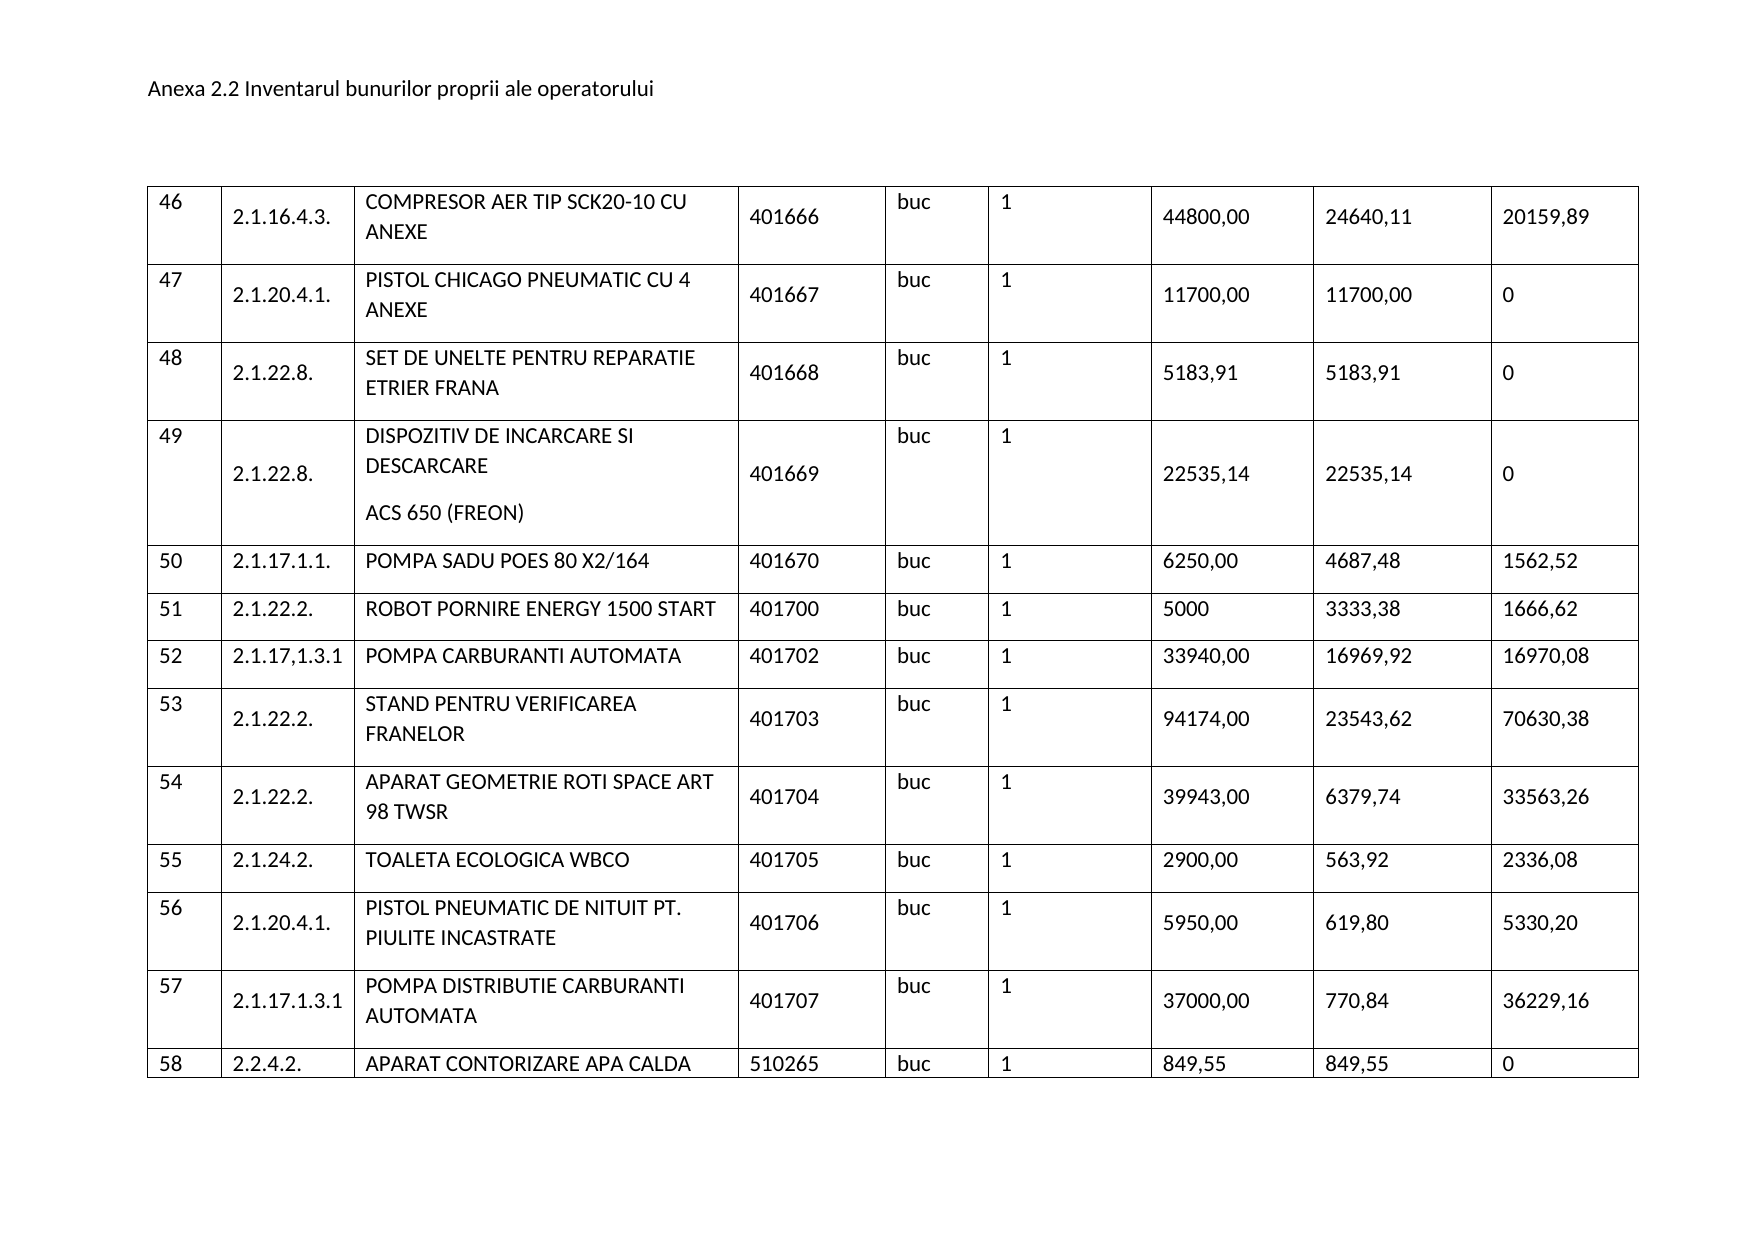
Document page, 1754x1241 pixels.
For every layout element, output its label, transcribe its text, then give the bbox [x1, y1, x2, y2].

table_cell 563,92 [1314, 845, 1491, 892]
table_cell 1 [989, 767, 1151, 844]
table_cell 401705 [739, 845, 885, 892]
table_cell buc [886, 187, 988, 264]
table_cell 401702 [739, 641, 885, 688]
table_cell 2.1.22.8. [222, 343, 354, 420]
table_cell 2900,00 [1152, 845, 1313, 892]
table_cell 1666,62 [1492, 594, 1638, 640]
table_cell 94174,00 [1152, 689, 1313, 766]
table_cell 5183,91 [1152, 343, 1313, 420]
table_cell 2.1.22.2. [222, 594, 354, 640]
table_cell 44800,00 [1152, 187, 1313, 264]
table_cell 0 [1492, 343, 1638, 420]
table_cell 4687,48 [1314, 546, 1491, 593]
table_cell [355, 1049, 738, 1077]
table_cell 57 [148, 971, 221, 1048]
table_cell 401666 [739, 187, 885, 264]
table_cell 2.1.17.1.3.1 [222, 971, 354, 1048]
table_cell 5950,00 [1152, 893, 1313, 970]
table_cell 2.1.22.2. [222, 689, 354, 766]
table_cell buc [886, 893, 988, 970]
table_cell 16970,08 [1492, 641, 1638, 688]
table_cell 70630,38 [1492, 689, 1638, 766]
table_cell 39943,00 [1152, 767, 1313, 844]
table_cell buc [886, 641, 988, 688]
table_cell 33940,00 [1152, 641, 1313, 688]
table_cell 5330,20 [1492, 893, 1638, 970]
table_cell 2.1.20.4.1. [222, 265, 354, 342]
table_cell buc [886, 767, 988, 844]
table_cell PISTOL CHICAGO PNEUMATIC CU 4 ANEXE [355, 265, 738, 342]
table_cell 1 [989, 971, 1151, 1048]
table_cell 6250,00 [1152, 546, 1313, 593]
table_cell 0 [1492, 1049, 1638, 1077]
table_cell 510265 [739, 1049, 885, 1077]
table_cell 24640,11 [1314, 187, 1491, 264]
table_cell 849,55 [1314, 1049, 1491, 1077]
table_cell ROBOT PORNIRE ENERGY 1500 START [355, 594, 738, 640]
table_cell 401669 [739, 421, 885, 545]
table_cell 2.1.24.2. [222, 845, 354, 892]
table_cell buc [886, 1049, 988, 1077]
table_cell 401668 [739, 343, 885, 420]
table_cell 1 [989, 641, 1151, 688]
table_cell 1 [989, 689, 1151, 766]
table_cell buc [886, 594, 988, 640]
table_cell 2.2.4.2. [222, 1049, 354, 1077]
table_cell 1 [989, 893, 1151, 970]
table_cell 401703 [739, 689, 885, 766]
table_cell 48 [148, 343, 221, 420]
table_cell buc [886, 971, 988, 1048]
table_cell PISTOL PNEUMATIC DE NITUIT PT. PIULITE INCASTRATE [355, 893, 738, 970]
table_cell 1 [989, 265, 1151, 342]
table_cell 1 [989, 845, 1151, 892]
table_cell 6379,74 [1314, 767, 1491, 844]
table_cell 16969,92 [1314, 641, 1491, 688]
table_cell 22535,14 [1152, 421, 1313, 545]
table_cell 52 [148, 641, 221, 688]
table_cell 401700 [739, 594, 885, 640]
table_cell 2.1.22.8. [222, 421, 354, 545]
table_cell 58 [148, 1049, 221, 1077]
table_cell 0 [1492, 421, 1638, 545]
table_cell 401704 [739, 767, 885, 844]
table_cell 1 [989, 187, 1151, 264]
table_cell 1562,52 [1492, 546, 1638, 593]
table_cell 53 [148, 689, 221, 766]
table_cell 3333,38 [1314, 594, 1491, 640]
table_cell SET DE UNELTE PENTRU REPARATIE ETRIER FRANA [355, 343, 738, 420]
table_cell 401706 [739, 893, 885, 970]
table_cell TOALETA ECOLOGICA WBCO [355, 845, 738, 892]
table_cell POMPA CARBURANTI AUTOMATA [355, 641, 738, 688]
table_cell 0 [1492, 265, 1638, 342]
table_cell 401670 [739, 546, 885, 593]
table_cell buc [886, 265, 988, 342]
table_cell 5000 [1152, 594, 1313, 640]
table_cell 55 [148, 845, 221, 892]
table_cell 2.1.22.2. [222, 767, 354, 844]
table_cell 5183,91 [1314, 343, 1491, 420]
table_cell APARAT GEOMETRIE ROTI SPACE ART 98 TWSR [355, 767, 738, 844]
table_cell 33563,26 [1492, 767, 1638, 844]
table_cell POMPA DISTRIBUTIE CARBURANTI AUTOMATA [355, 971, 738, 1048]
table_cell 1 [989, 1049, 1151, 1077]
table_cell 23543,62 [1314, 689, 1491, 766]
table_cell 36229,16 [1492, 971, 1638, 1048]
table_cell 401667 [739, 265, 885, 342]
table_cell 1 [989, 343, 1151, 420]
table_cell 401707 [739, 971, 885, 1048]
table_cell 54 [148, 767, 221, 844]
table_cell 50 [148, 546, 221, 593]
table_cell buc [886, 546, 988, 593]
table_cell POMPA SADU POES 80 X2/164 [355, 546, 738, 593]
table_cell buc [886, 343, 988, 420]
table_cell 51 [148, 594, 221, 640]
table_cell 1 [989, 546, 1151, 593]
table_cell 2.1.16.4.3. [222, 187, 354, 264]
table_cell buc [886, 845, 988, 892]
table_cell 770,84 [1314, 971, 1491, 1048]
table_cell COMPRESOR AER TIP SCK20-10 CU ANEXE [355, 187, 738, 264]
table_cell 1 [989, 421, 1151, 545]
table_cell 22535,14 [1314, 421, 1491, 545]
table_cell STAND PENTRU VERIFICAREA FRANELOR [355, 689, 738, 766]
table_cell 2.1.17.1.1. [222, 546, 354, 593]
table_cell 46 [148, 187, 221, 264]
table_cell 619,80 [1314, 893, 1491, 970]
table_cell 47 [148, 265, 221, 342]
table_cell 49 [148, 421, 221, 545]
table_cell 2.1.20.4.1. [222, 893, 354, 970]
table_cell 2336,08 [1492, 845, 1638, 892]
table_cell 11700,00 [1152, 265, 1313, 342]
table_cell DISPOZITIV DE INCARCARE SI DESCARCARE ACS 650 (FREON) [355, 421, 738, 545]
table_cell 2.1.17,1.3.1 [222, 641, 354, 688]
table_cell 849,55 [1152, 1049, 1313, 1077]
table_cell 11700,00 [1314, 265, 1491, 342]
table_cell buc [886, 689, 988, 766]
table_cell 1 [989, 594, 1151, 640]
table_cell 56 [148, 893, 221, 970]
table_cell buc [886, 421, 988, 545]
table_cell 20159,89 [1492, 187, 1638, 264]
table_cell 37000,00 [1152, 971, 1313, 1048]
